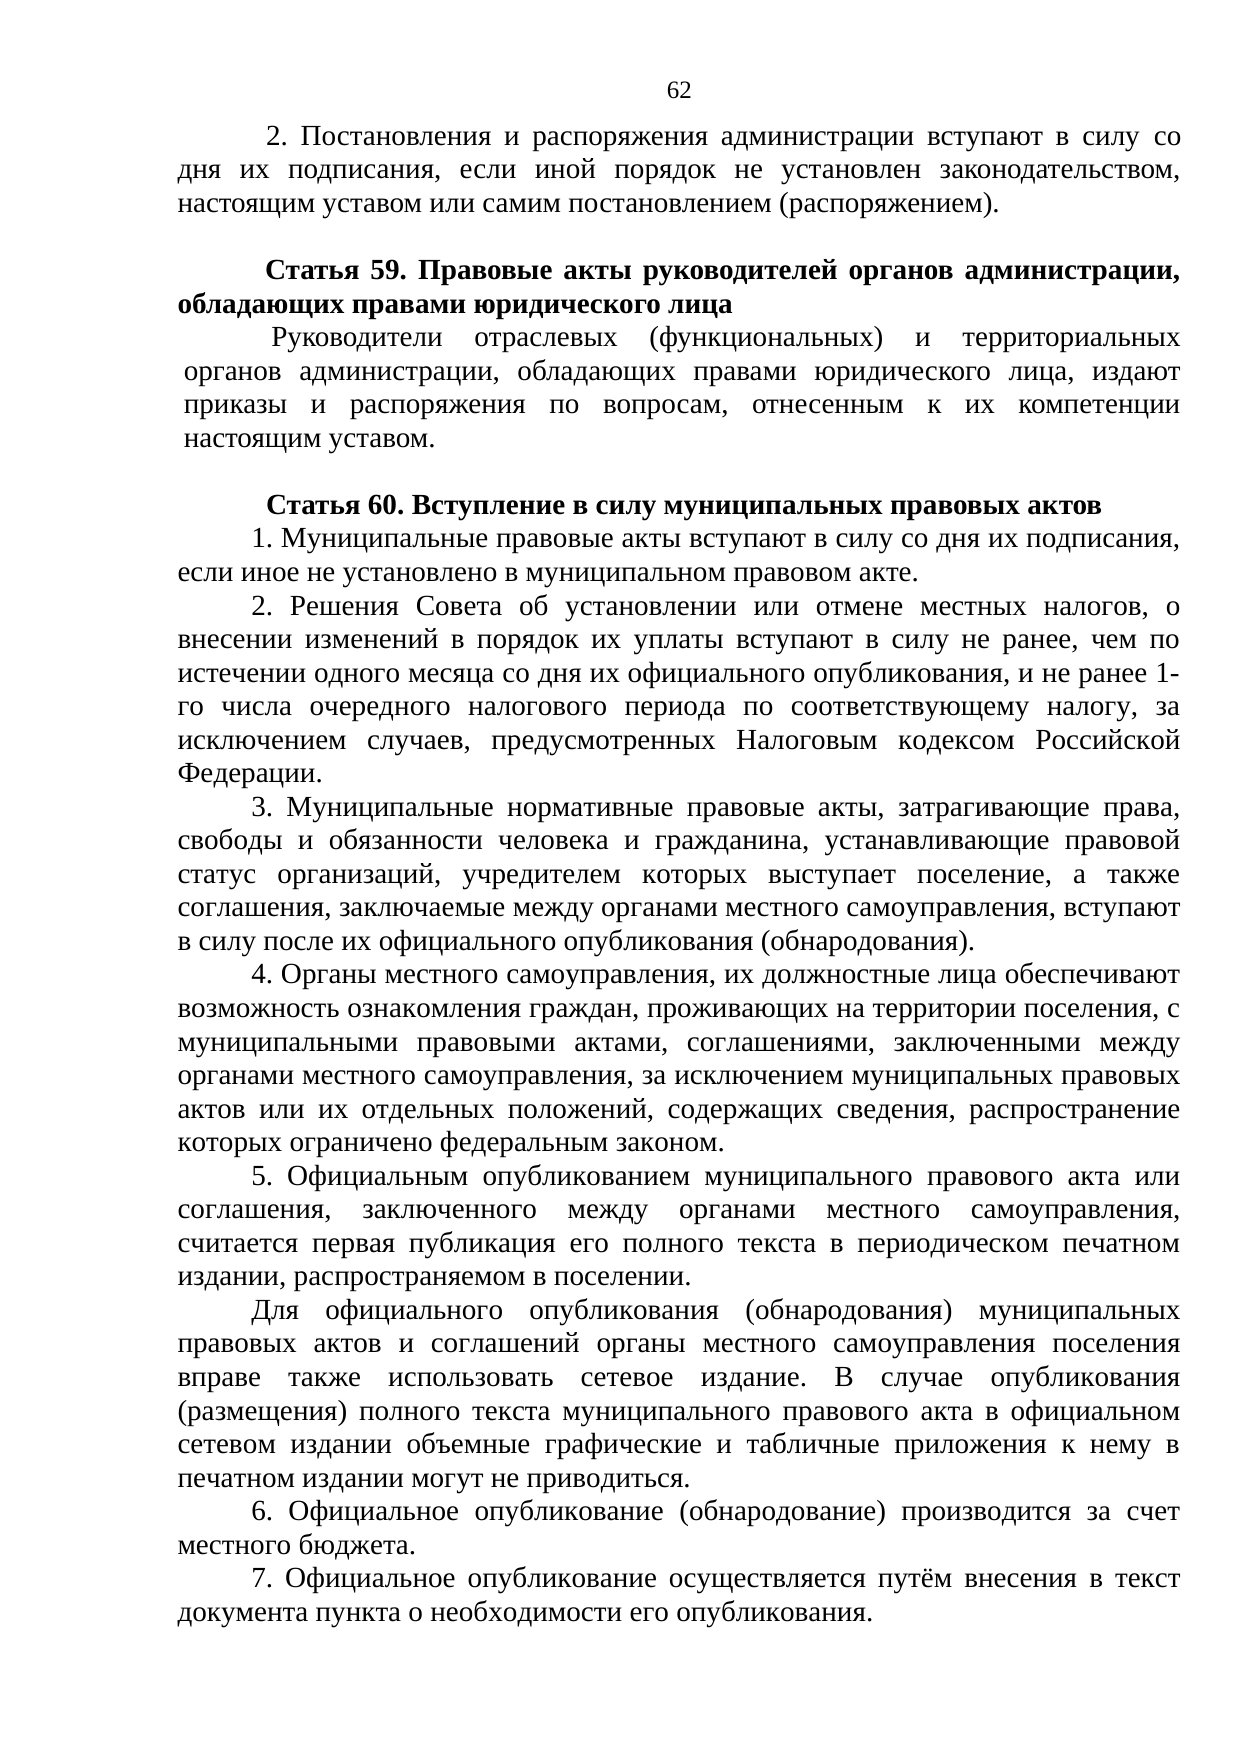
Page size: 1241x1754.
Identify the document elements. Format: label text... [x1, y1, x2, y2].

text 3. Муниципальные нормативные правовые акты, затрагивающие права, свободы и обязанности человека и гражданина, устанавливающие правовой статус организаций, учредителем которых выступает поселение, а также соглашения, заключаемые между органами местного самоуправления, вступают в силу после их официального опубликования (обнародования). [177, 789, 1181, 957]
text Статья 59. Правовые акты руководителей органов администрации, обладающих правами юридического лица [177, 252, 1181, 319]
text Руководители отраслевых (функциональных) и территориальных органов администрации, обладающих правами юридического лица, издают приказы и распоряжения по вопросам, отнесенным к их компетенции настоящим уставом. [183, 319, 1181, 453]
text 1. Муниципальные правовые акты вступают в силу со дня их подписания, если иное не установлено в муниципальном правовом акте. [177, 521, 1181, 588]
subtitle Статья 60. Вступление в силу муниципальных правовых актов [177, 487, 1181, 521]
text Для официального опубликования (обнародования) муниципальных правовых актов и соглашений органы местного самоуправления поселения вправе также использовать сетевое издание. В случае опубликования (размещения) полного текста муниципального правового акта в официальном сетевом издании объемные графические и табличные приложения к нему в печатном издании могут не приводиться. [177, 1292, 1181, 1493]
text 6. Официальное опубликование (обнародование) производится за счет местного бюджета. [177, 1493, 1181, 1560]
text 2. Решения Совета об установлении или отмене местных налогов, о внесении изменений в порядок их уплаты вступают в силу не ранее, чем по истечении одного месяца со дня их официального опубликования, и не ранее 1-го числа очередного налогового периода по соответствующему налогу, за исключением случаев, предусмотренных Налоговым кодексом Российской Федерации. [177, 588, 1181, 789]
text 5. Официальным опубликованием муниципального правового акта или соглашения, заключенного между органами местного самоуправления, считается первая публикация его полного текста в периодическом печатном издании, распространяемом в поселении. [177, 1158, 1181, 1292]
text 7. Официальное опубликование осуществляется путём внесения в текст документа пункта о необходимости его опубликования. [177, 1560, 1181, 1627]
text 2. Постановления и распоряжения администрации вступают в силу со дня их подписания, если иной порядок не установлен законодательством, настоящим уставом или самим постановлением (распоряжением). [177, 118, 1181, 219]
text 4. Органы местного самоуправления, их должностные лица обеспечивают возможность ознакомления граждан, проживающих на территории поселения, с муниципальными правовыми актами, соглашениями, заключенными между органами местного самоуправления, за исключением муниципальных правовых актов или их отдельных положений, содержащих сведения, распространение которых ограничено федеральным законом. [177, 957, 1181, 1158]
